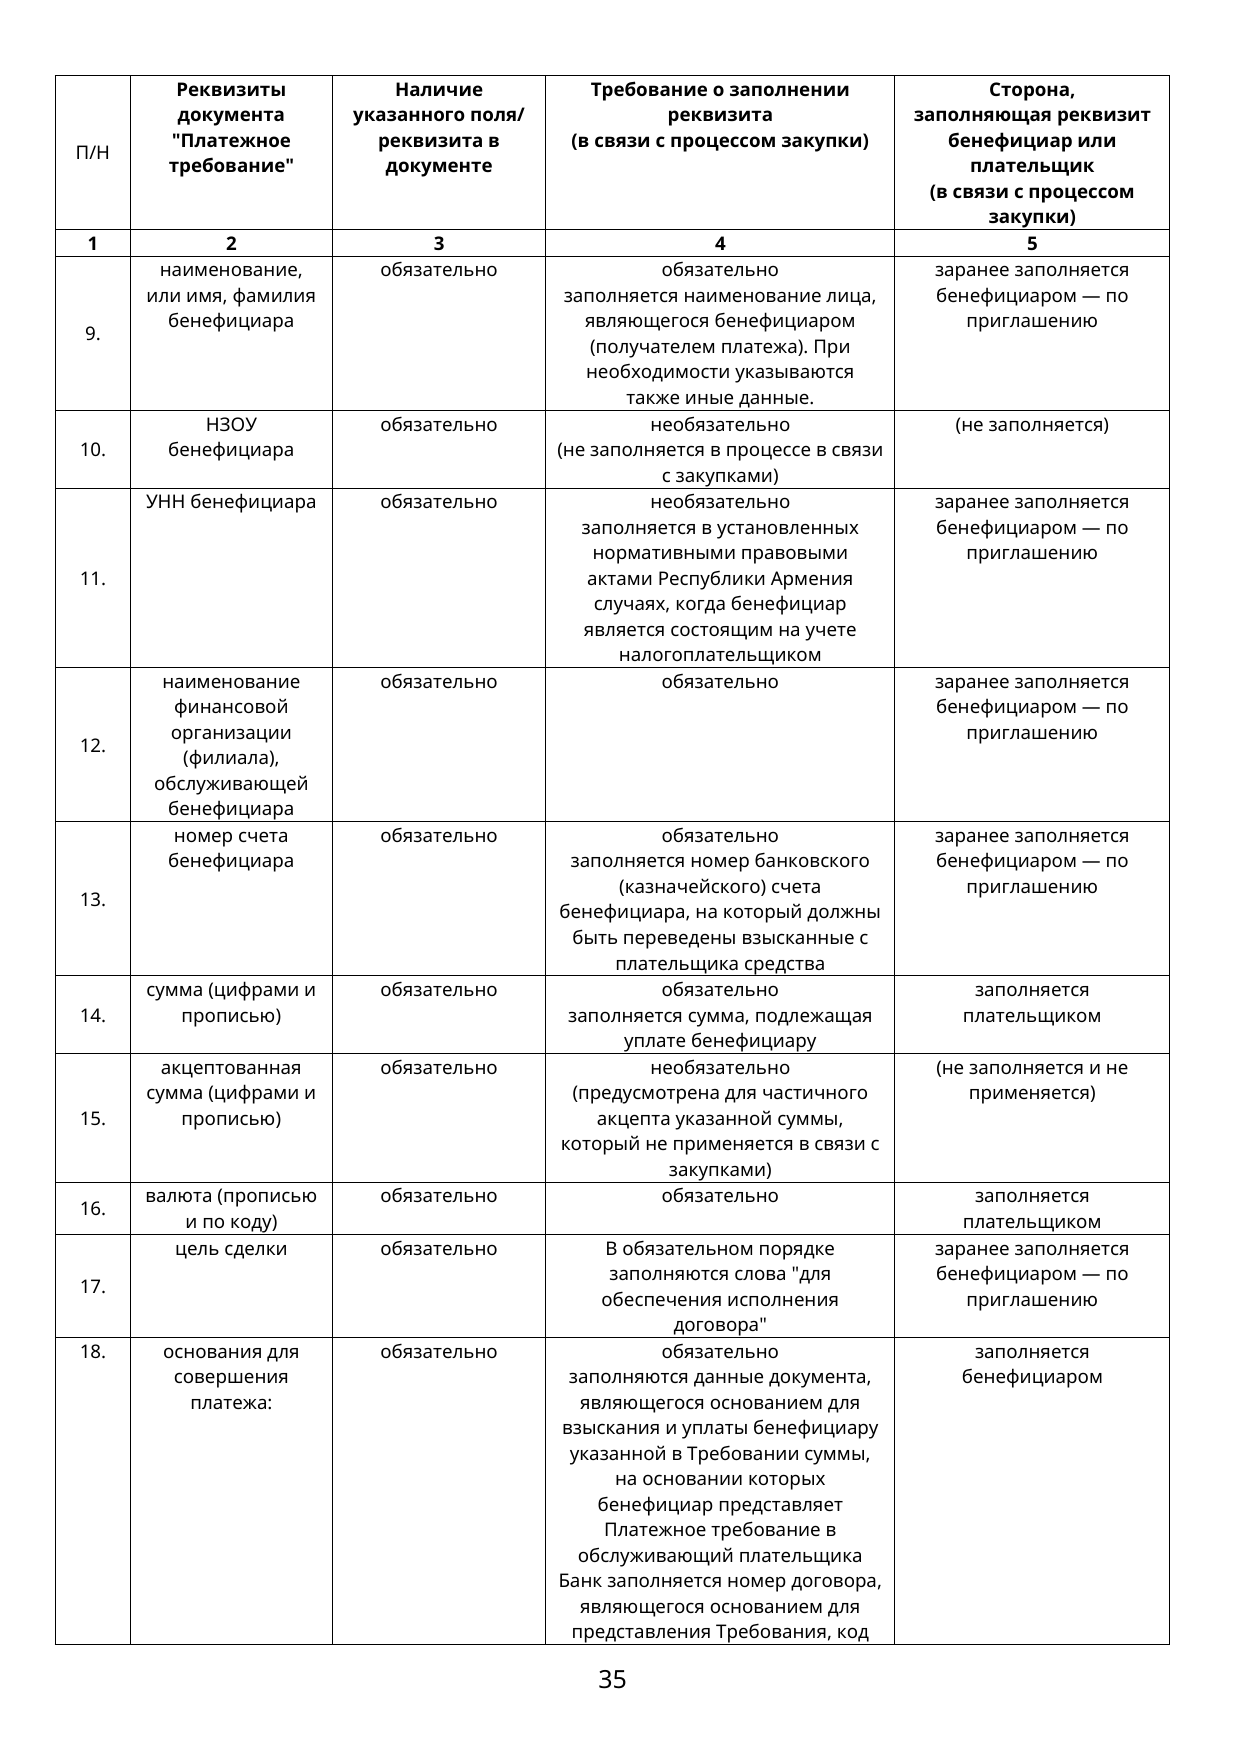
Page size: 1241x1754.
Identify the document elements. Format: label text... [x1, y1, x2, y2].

table_header Наличие указанного поля/ реквизита в документе [333, 76, 545, 229]
table_cell 4 [546, 230, 894, 256]
table_cell заранее заполняется бенефициаром — по приглашению [895, 489, 1169, 667]
table_cell обязательно заполняется наименование лица, являющегося бенефициаром (получателем платежа). При необходимости указываются также иные данные. [546, 257, 894, 410]
table_cell обязательно [333, 257, 545, 410]
table_cell цель сделки [131, 1235, 332, 1337]
table_cell 16. [56, 1183, 130, 1234]
table_cell акцептованная сумма (цифрами и прописью) [131, 1054, 332, 1182]
table_cell УНН бенефициара [131, 489, 332, 667]
table_cell обязательно [333, 1054, 545, 1182]
table_cell обязательно [333, 1183, 545, 1234]
table_cell 18. [56, 1338, 130, 1644]
table_header Реквизиты документа "Платежное требование" [131, 76, 332, 229]
table_cell необязательно заполняется в установленных нормативными правовыми актами Республики Армения случаях, когда бенефициар является состоящим на учете налогоплательщиком [546, 489, 894, 667]
table_cell заполняется плательщиком [895, 976, 1169, 1053]
table_cell 12. [56, 668, 130, 821]
table_cell обязательно [333, 976, 545, 1053]
table_header Сторона, заполняющая реквизит бенефициар или плательщик (в связи с процессом закупки) [895, 76, 1169, 229]
table_cell обязательно [333, 489, 545, 667]
table_cell заполняется бенефициаром [895, 1338, 1169, 1644]
table_cell заранее заполняется бенефициаром — по приглашению [895, 1235, 1169, 1337]
table_cell 3 [333, 230, 545, 256]
table_cell обязательно [546, 1183, 894, 1234]
table_cell сумма (цифрами и прописью) [131, 976, 332, 1053]
table_cell обязательно [333, 1338, 545, 1644]
table_cell наименование, или имя, фамилия бенефициара [131, 257, 332, 410]
table_cell валюта (прописью и по коду) [131, 1183, 332, 1234]
table_cell обязательно заполняется номер банковского (казначейского) счета бенефициара, на который должны быть переведены взысканные с плательщика средства [546, 822, 894, 975]
table_header П/Н [56, 76, 130, 229]
table_cell заранее заполняется бенефициаром — по приглашению [895, 668, 1169, 821]
table_cell 17. [56, 1235, 130, 1337]
table_cell 14. [56, 976, 130, 1053]
table_cell заполняется плательщиком [895, 1183, 1169, 1234]
table_cell обязательно [546, 668, 894, 821]
table_cell обязательно [333, 411, 545, 487]
table_cell 9. [56, 257, 130, 410]
table_cell обязательно [333, 1235, 545, 1337]
table_header Требование о заполнении реквизита (в связи с процессом закупки) [546, 76, 894, 229]
table_cell необязательно (предусмотрена для частичного акцепта указанной суммы, который не применяется в связи с закупками) [546, 1054, 894, 1182]
table_cell обязательно [333, 822, 545, 975]
table_cell В обязательном порядке заполняются слова "для обеспечения исполнения договора" [546, 1235, 894, 1337]
table_cell 2 [131, 230, 332, 256]
table_cell наименование финансовой организации (филиала), обслуживающей бенефициара [131, 668, 332, 821]
table_cell основания для совершения платежа: [131, 1338, 332, 1644]
table_cell обязательно заполняется сумма, подлежащая уплате бенефициару [546, 976, 894, 1053]
table_cell обязательно [333, 668, 545, 821]
table_cell заранее заполняется бенефициаром — по приглашению [895, 257, 1169, 410]
table_cell 11. [56, 489, 130, 667]
table_cell 15. [56, 1054, 130, 1182]
table_cell 5 [895, 230, 1169, 256]
table_cell НЗОУ бенефициара [131, 411, 332, 487]
table_cell (не заполняется) [895, 411, 1169, 487]
table_cell необязательно (не заполняется в процессе в связи с закупками) [546, 411, 894, 487]
table_cell 13. [56, 822, 130, 975]
table_cell 10. [56, 411, 130, 487]
table_cell 1 [56, 230, 130, 256]
table_cell номер счета бенефициара [131, 822, 332, 975]
table_cell (не заполняется и не применяется) [895, 1054, 1169, 1182]
table_cell заранее заполняется бенефициаром — по приглашению [895, 822, 1169, 975]
